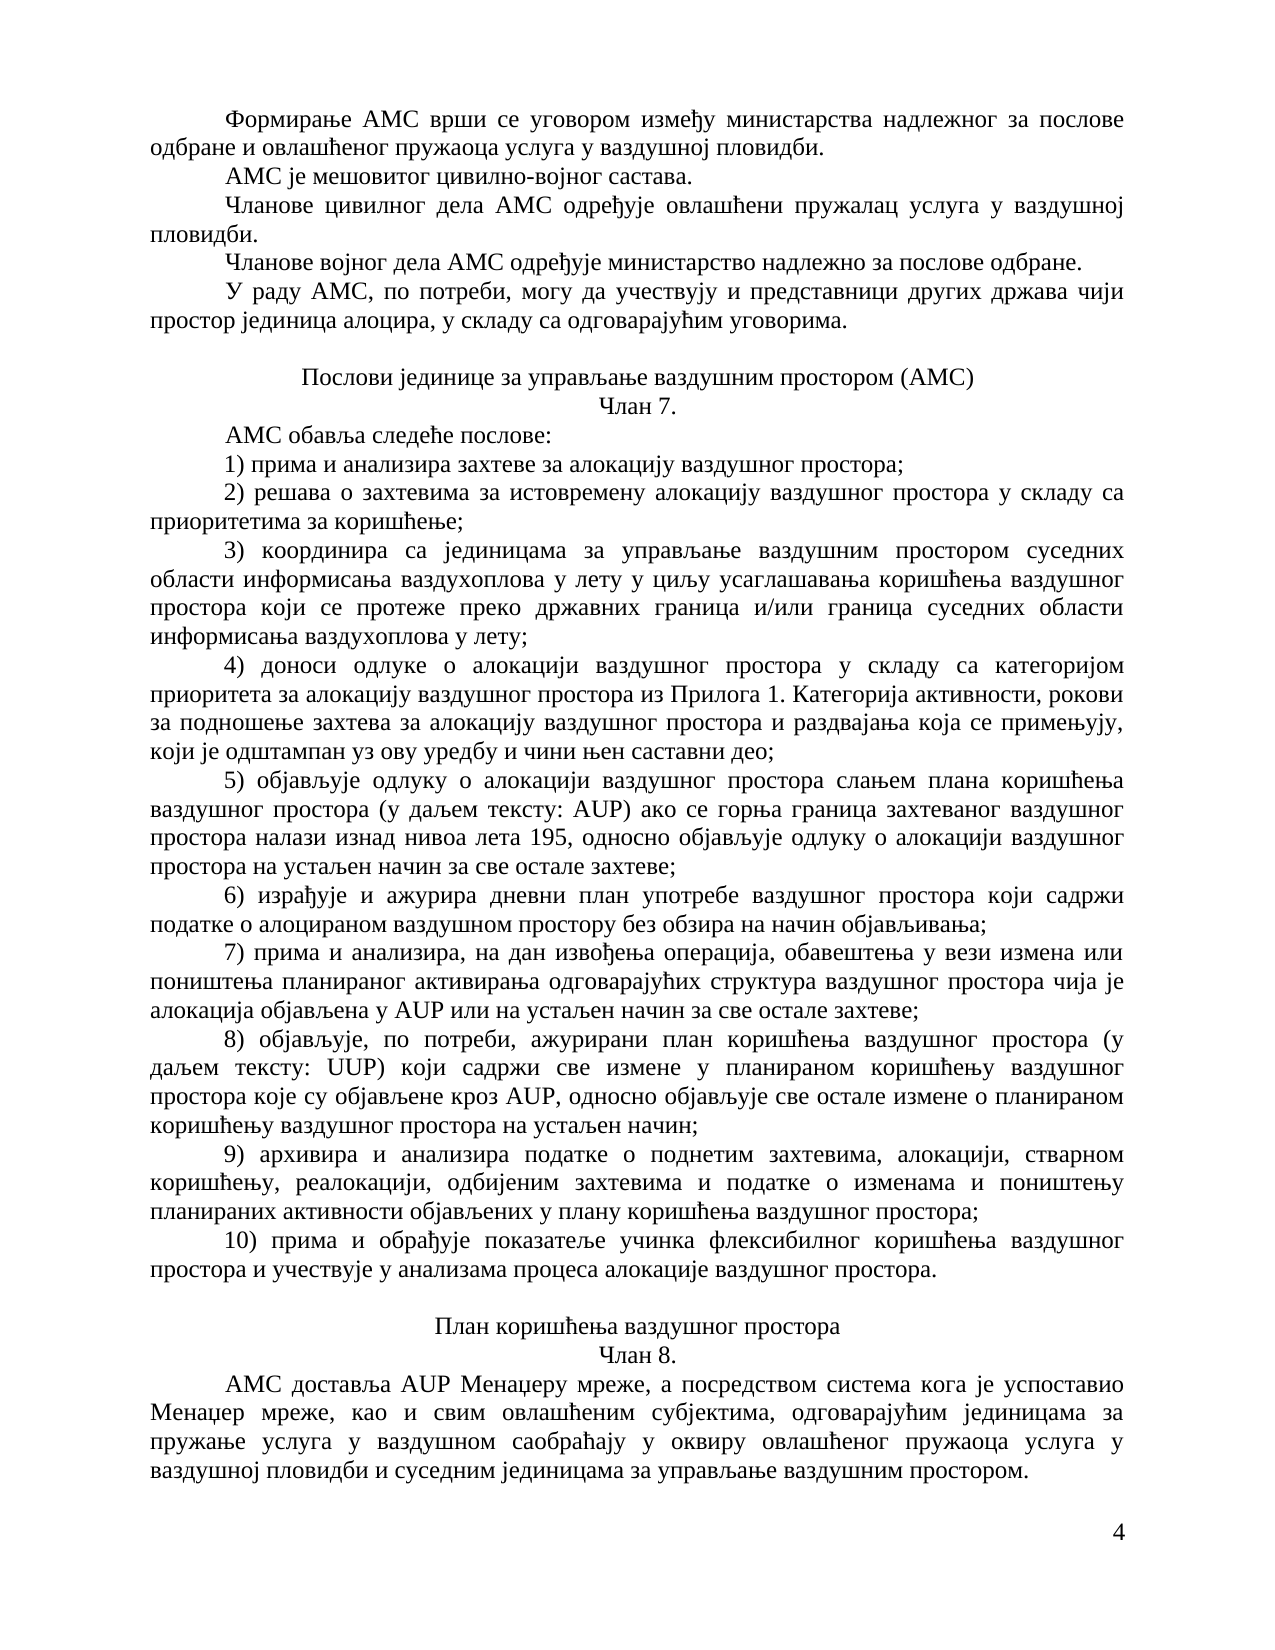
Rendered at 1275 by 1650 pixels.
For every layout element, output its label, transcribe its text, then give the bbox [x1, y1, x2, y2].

text У раду АМС, по потреби, могу да учествују и представници других држава чији простор јединица алоцира, у складу са одговарајућим уговорима. [150, 276, 1125, 334]
list 8) објављује, по потреби, ажурирани план коришћења ваздушног простора (у даљем тексту: UUP) који садржи све измене у планираном коришћењу ваздушног простора које су објављене кроз AUP, односно објављује све остале измене о планираном коришћењу ваздушног простора на устаљен начин; [150, 1024, 1125, 1139]
list 5) објављује одлуку о алокацији ваздушног простора слањем плана коришћења ваздушног простора (у даљем тексту: AUP) ако се горња граница захтеваног ваздушног простора налази изнад нивоа лета 195, односно објављује одлуку о алокацији ваздушног простора на устаљен начин за све остале захтеве; [150, 765, 1125, 880]
list 2) решава о захтевима за истовремену алокацију ваздушног простора у складу са приоритетима за коришћење; [150, 477, 1125, 535]
text Чланове војног дела АМС одређује министарство надлежно за послове одбране. [150, 247, 1125, 276]
text АМС је мешовитог цивилно-војног састава. [150, 161, 1125, 190]
list 10) прима и обрађује показатеље учинка флексибилног коришћења ваздушног простора и учествује у анализама процеса алокације ваздушног простора. [150, 1225, 1125, 1282]
text Формирање АМС врши се уговором између министарства надлежног за послове одбране и овлашћеног пружаоца услуга у ваздушној пловидби. [150, 104, 1125, 161]
text АМС доставља AUP Менаџеру мреже, а посредством система кога је успоставио Менаџер мреже, као и свим овлашћеним субјектима, одговарајућим јединицама за пружање услуга у ваздушном саобраћају у оквиру овлашћеног пружаоца услуга у ваздушној пловидби и суседним јединицама за управљање ваздушним простором. [150, 1369, 1125, 1484]
list 7) прима и анализира, на дан извођења операција, обавештења у вези измена или поништења планираног активирања одговарајућих структура ваздушног простора чија је алокација објављена у AUP или на устаљен начин за све остале захтеве; [150, 937, 1125, 1024]
list 3) координира са јединицама за управљање ваздушним простором суседних области информисања ваздухоплова у лету у циљу усаглашавања коришћења ваздушног простора који се протеже преко државних граница и/или граница суседних области информисања ваздухоплова у лету; [150, 535, 1125, 650]
subtitle План коришћења ваздушног простора [150, 1311, 1125, 1340]
list 9) архивира и анализира податке о поднетим захтевима, алокацији, стварном коришћењу, реалокацији, одбијеним захтевима и податке о изменама и поништењу планираних активности објављених у плану коришћења ваздушног простора; [150, 1139, 1125, 1225]
list 1) прима и анализира захтеве за алокацију ваздушног простора; [150, 449, 1125, 477]
subtitle Члан 8. [150, 1340, 1125, 1369]
text АМС обавља следеће послове: [150, 420, 1125, 449]
subtitle Послови јединице за управљање ваздушним простором (AMC) [150, 362, 1125, 391]
subtitle Члан 7. [150, 391, 1125, 420]
text Чланове цивилног дела АМС одређује овлашћени пружалац услуга у ваздушној пловидби. [150, 190, 1125, 247]
list 4) доноси одлуке о алокацији ваздушног простора у складу са категоријом приоритета за алокацију ваздушног простора из Прилога 1. Категорија активности, рокови за подношење захтева за алокацију ваздушног простора и раздвајања која се примењују, који је одштампан уз ову уредбу и чини њен саставни део; [150, 650, 1125, 765]
list 6) израђује и ажурира дневни план употребе ваздушног простора који садржи податке о алоцираном ваздушном простору без обзира на начин објављивања; [150, 880, 1125, 937]
